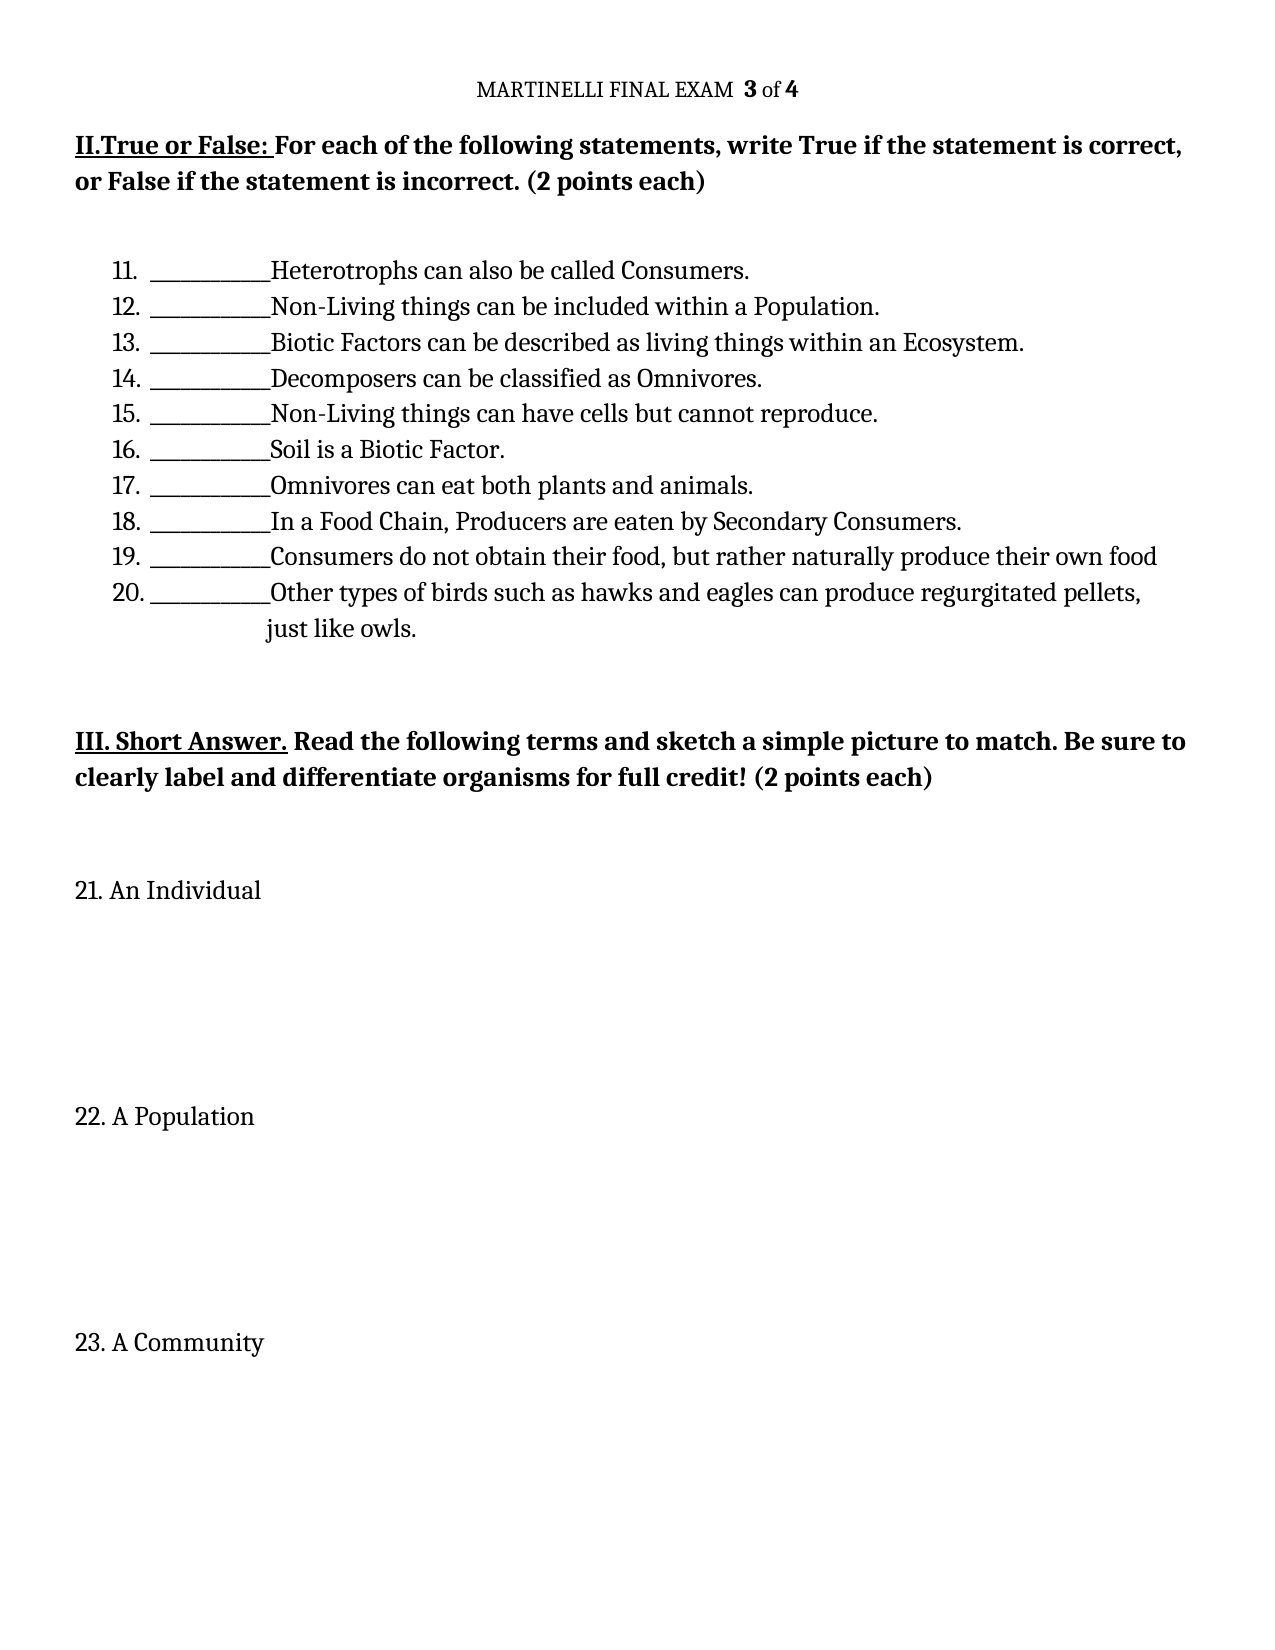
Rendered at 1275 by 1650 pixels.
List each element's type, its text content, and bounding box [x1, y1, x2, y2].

list ____________Non-Living things can have cells but cannot reproduce. [112, 398, 1200, 429]
list ____________Non-Living things can be included within a Population. [112, 291, 1200, 322]
list just like owls. [150, 613, 1200, 644]
list ____________Soil is a Biotic Factor. [112, 434, 1200, 465]
list ____________Omnivores can eat both plants and animals. [112, 470, 1200, 501]
list ____________Other types of birds such as hawks and eagles can produce regurgitated pellets, [112, 577, 1200, 608]
text 22. A Population [75, 1101, 1200, 1132]
list ____________Heterotrophs can also be called Consumers. [112, 255, 1200, 287]
text II.True or False: For each of the following statements, write True if the statement is correct, or False if the statement is incorrect. (2 points each) [75, 130, 1200, 197]
text III. Short Answer. Read the following terms and sketch a simple picture to match. Be sure to clearly label and differentiate organisms for full credit! (2 points each) [75, 726, 1200, 793]
list ____________Decomposers can be classified as Omnivores. [112, 363, 1200, 394]
text 21. An Individual [75, 875, 1200, 906]
list ____________Biotic Factors can be described as living things within an Ecosystem. [112, 327, 1200, 358]
list ____________In a Food Chain, Producers are eaten by Secondary Consumers. [112, 506, 1200, 537]
list ____________Consumers do not obtain their food, but rather naturally produce their own food [112, 541, 1200, 572]
text 23. A Community [75, 1327, 1200, 1358]
